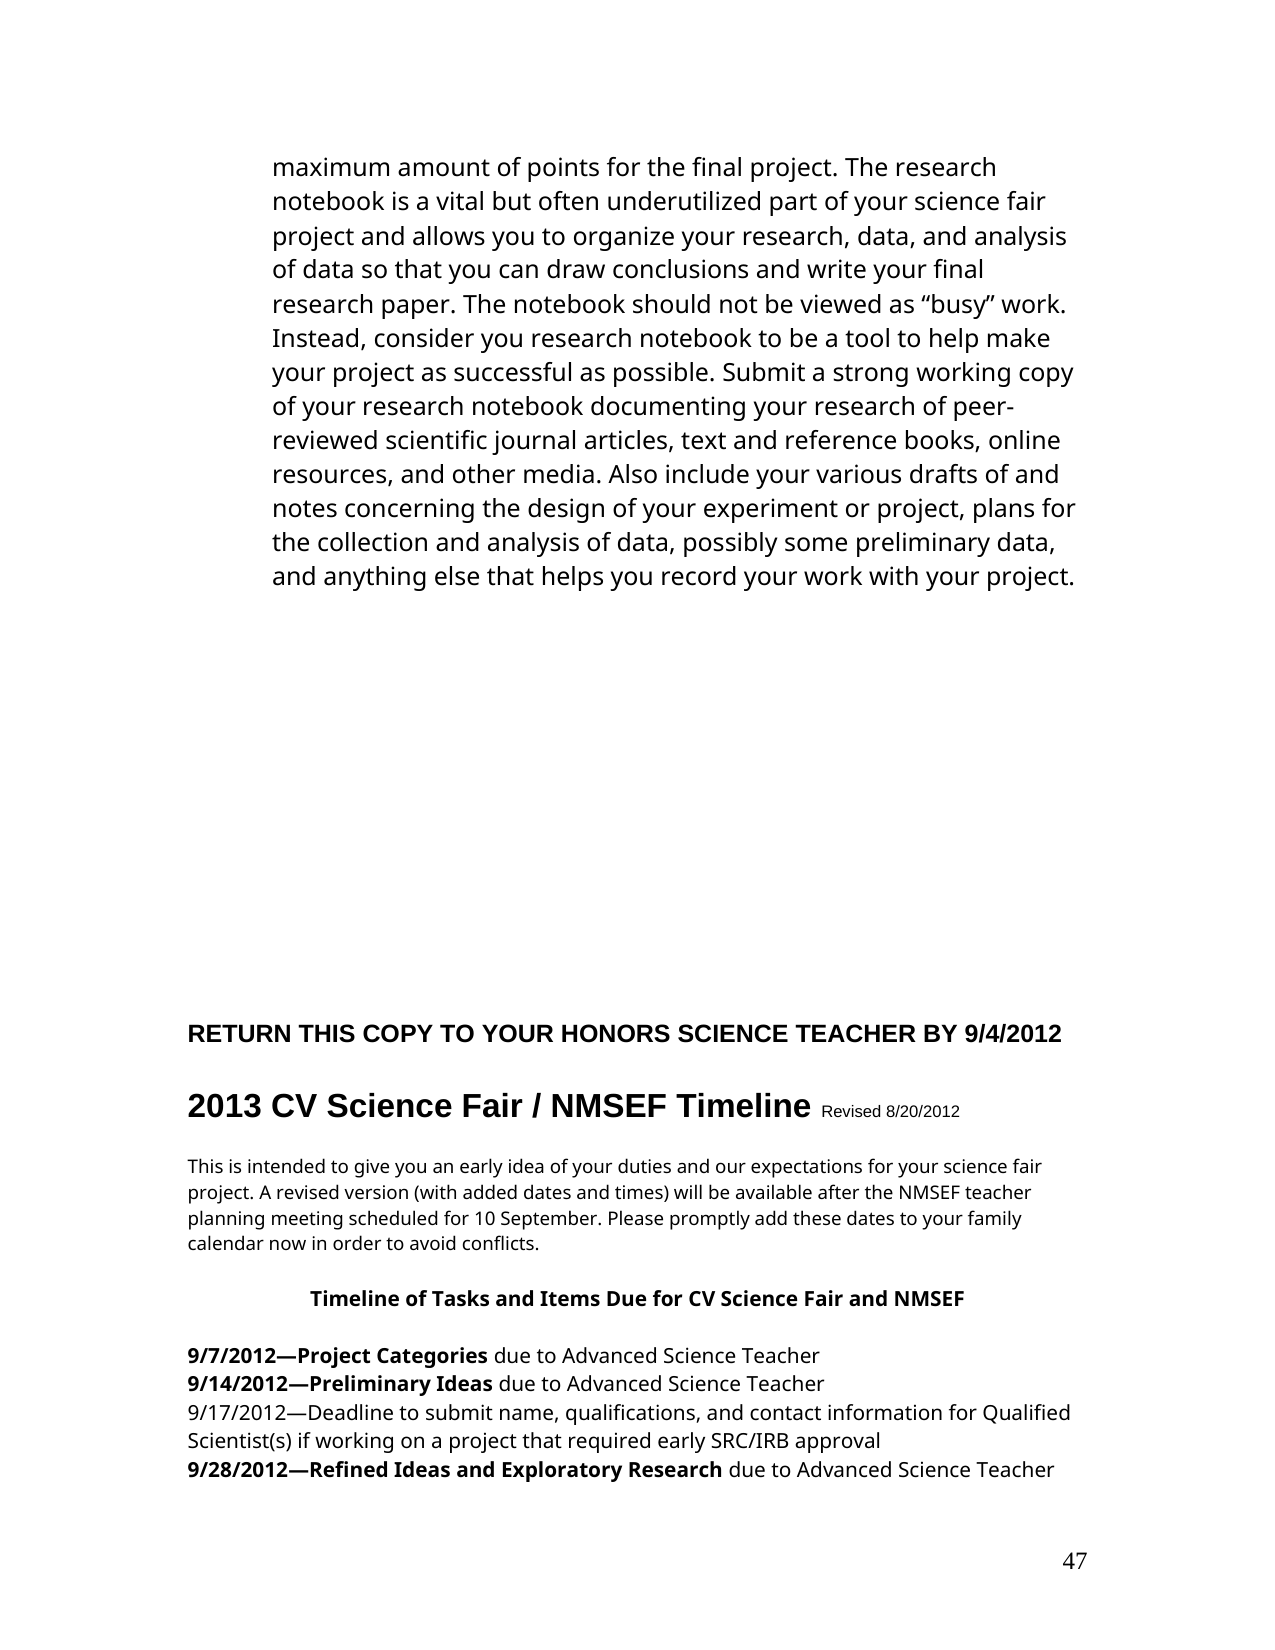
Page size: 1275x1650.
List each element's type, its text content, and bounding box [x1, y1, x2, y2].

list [234, 150, 1087, 593]
text 9/17/2012—Deadline to submit name, qualifications, and contact information for Qualified Scientist(s) if working on a project that required early SRC/IRB approval [187, 1398, 1087, 1455]
subtitle RETURN THIS COPY TO YOUR HONORS SCIENCE TEACHER BY 9/4/2012 [187, 1019, 1087, 1048]
subtitle Timeline of Tasks and Items Due for CV Science Fair and NMSEF [187, 1284, 1087, 1313]
text This is intended to give you an early idea of your duties and our expectations for your science fair project. A revised version (with added dates and times) will be available after the NMSEF teacher planning meeting scheduled for 10 September. Please promptly add these dates to your family calendar now in order to avoid conflicts. [187, 1154, 1087, 1256]
text 9/7/2012—Project Categories due to Advanced Science Teacher [187, 1341, 1087, 1369]
text 9/28/2012—Refined Ideas and Exploratory Research due to Advanced Science Teacher [187, 1455, 1087, 1483]
text 9/14/2012—Preliminary Ideas due to Advanced Science Teacher [187, 1369, 1087, 1398]
subtitle 2013 CV Science Fair / NMSEF Timeline Revised 8/20/2012 [187, 1087, 1087, 1125]
